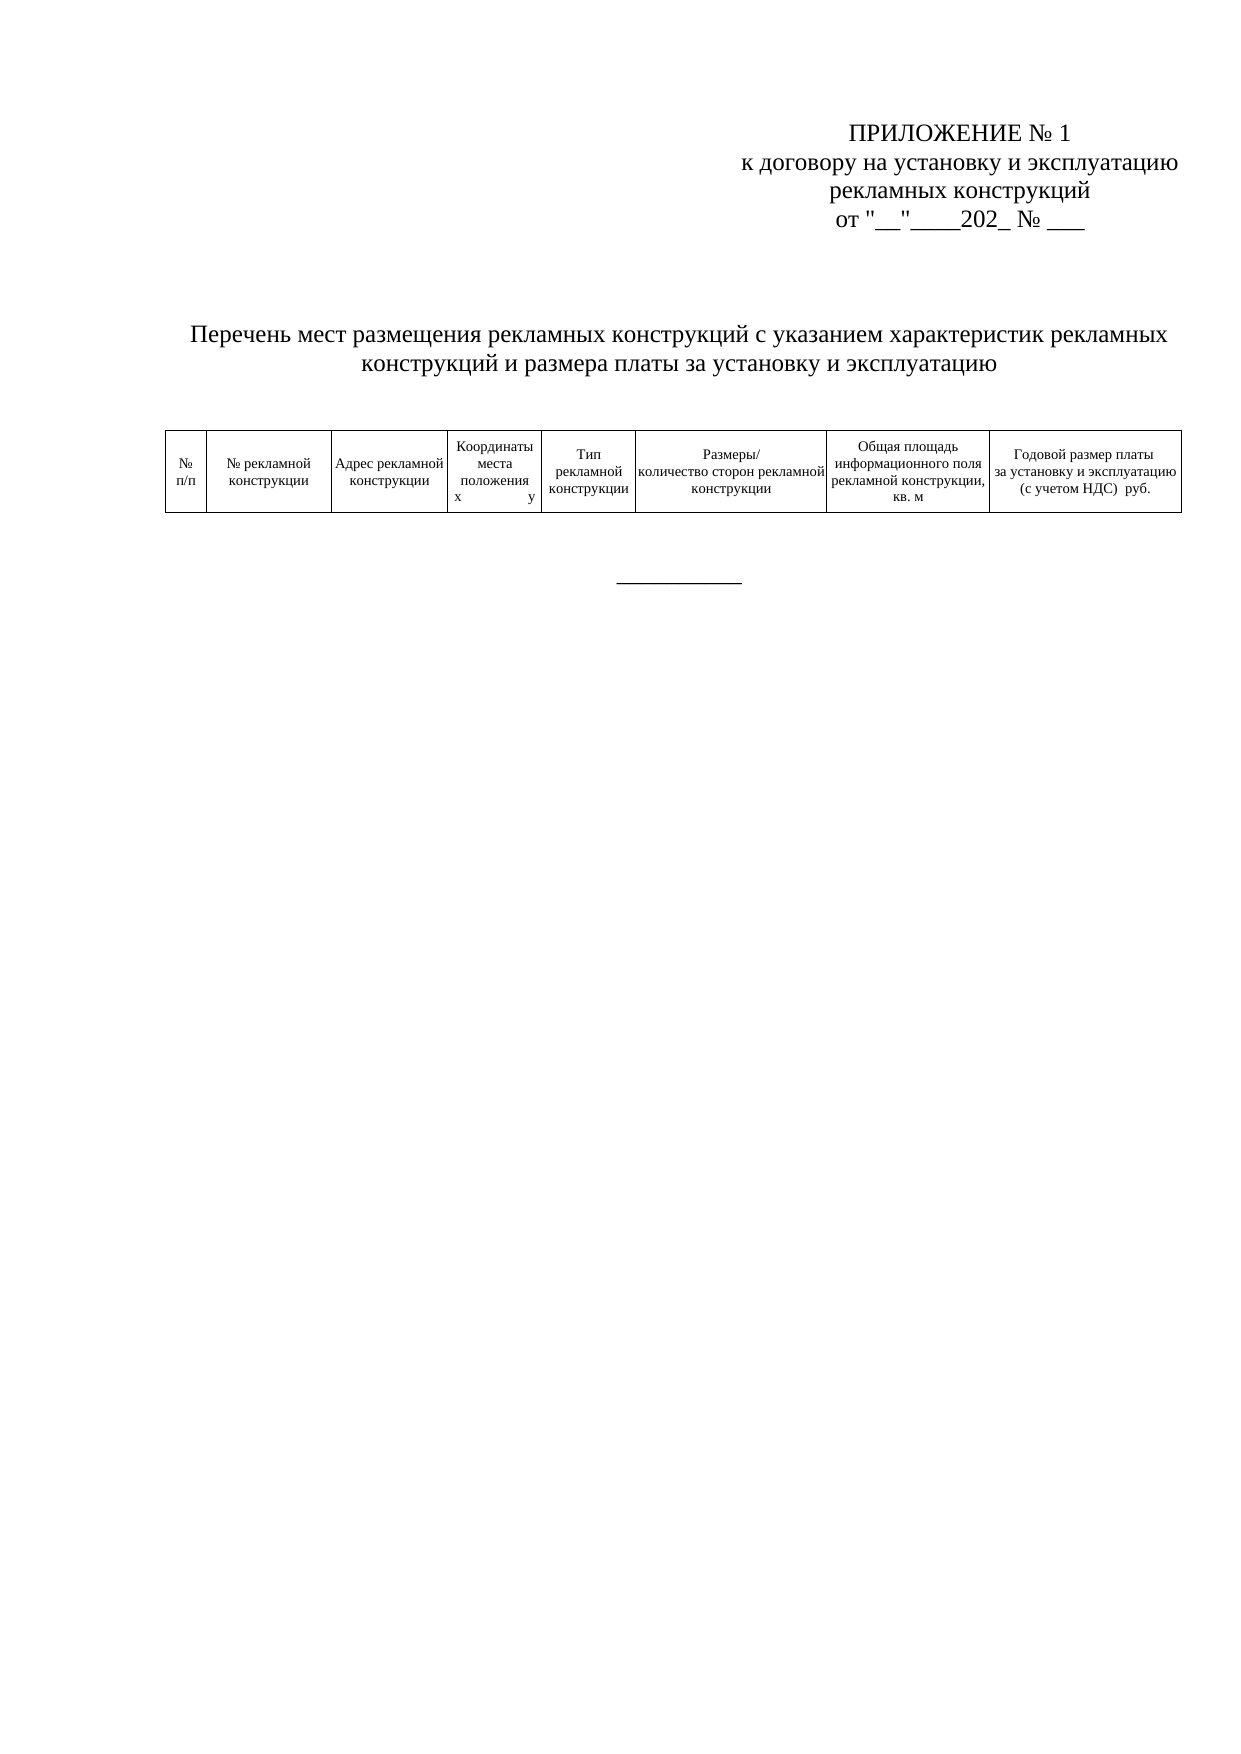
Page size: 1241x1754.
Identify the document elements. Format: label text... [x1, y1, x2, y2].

table_header Размеры/ количество сторон рекламной конструкции [636, 431, 826, 512]
text от "__"____202_ № ___ [738, 204, 1181, 233]
table_header Годовой размер платы за установку и эксплуатацию (с учетом НДС) руб. [990, 431, 1181, 512]
table_header Адрес рекламной конструкции [332, 431, 447, 512]
text ПРИЛОЖЕНИЕ № 1 [738, 118, 1181, 147]
table_header № рекламной конструкции [207, 431, 331, 512]
table_header Тип рекламной конструкции [542, 431, 635, 512]
text __________ [177, 558, 1181, 587]
text Перечень мест размещения рекламных конструкций с указанием характеристик рекламных конструкций и размера платы за установку и эксплуатацию [177, 319, 1181, 377]
table_header № п/п [166, 431, 206, 512]
table_header Координаты места положения х у [448, 431, 541, 512]
table_header Общая площадь информационного поля рекламной конструкции, кв. м [827, 431, 989, 512]
text к договору на установку и эксплуатацию рекламных конструкций [738, 147, 1181, 204]
